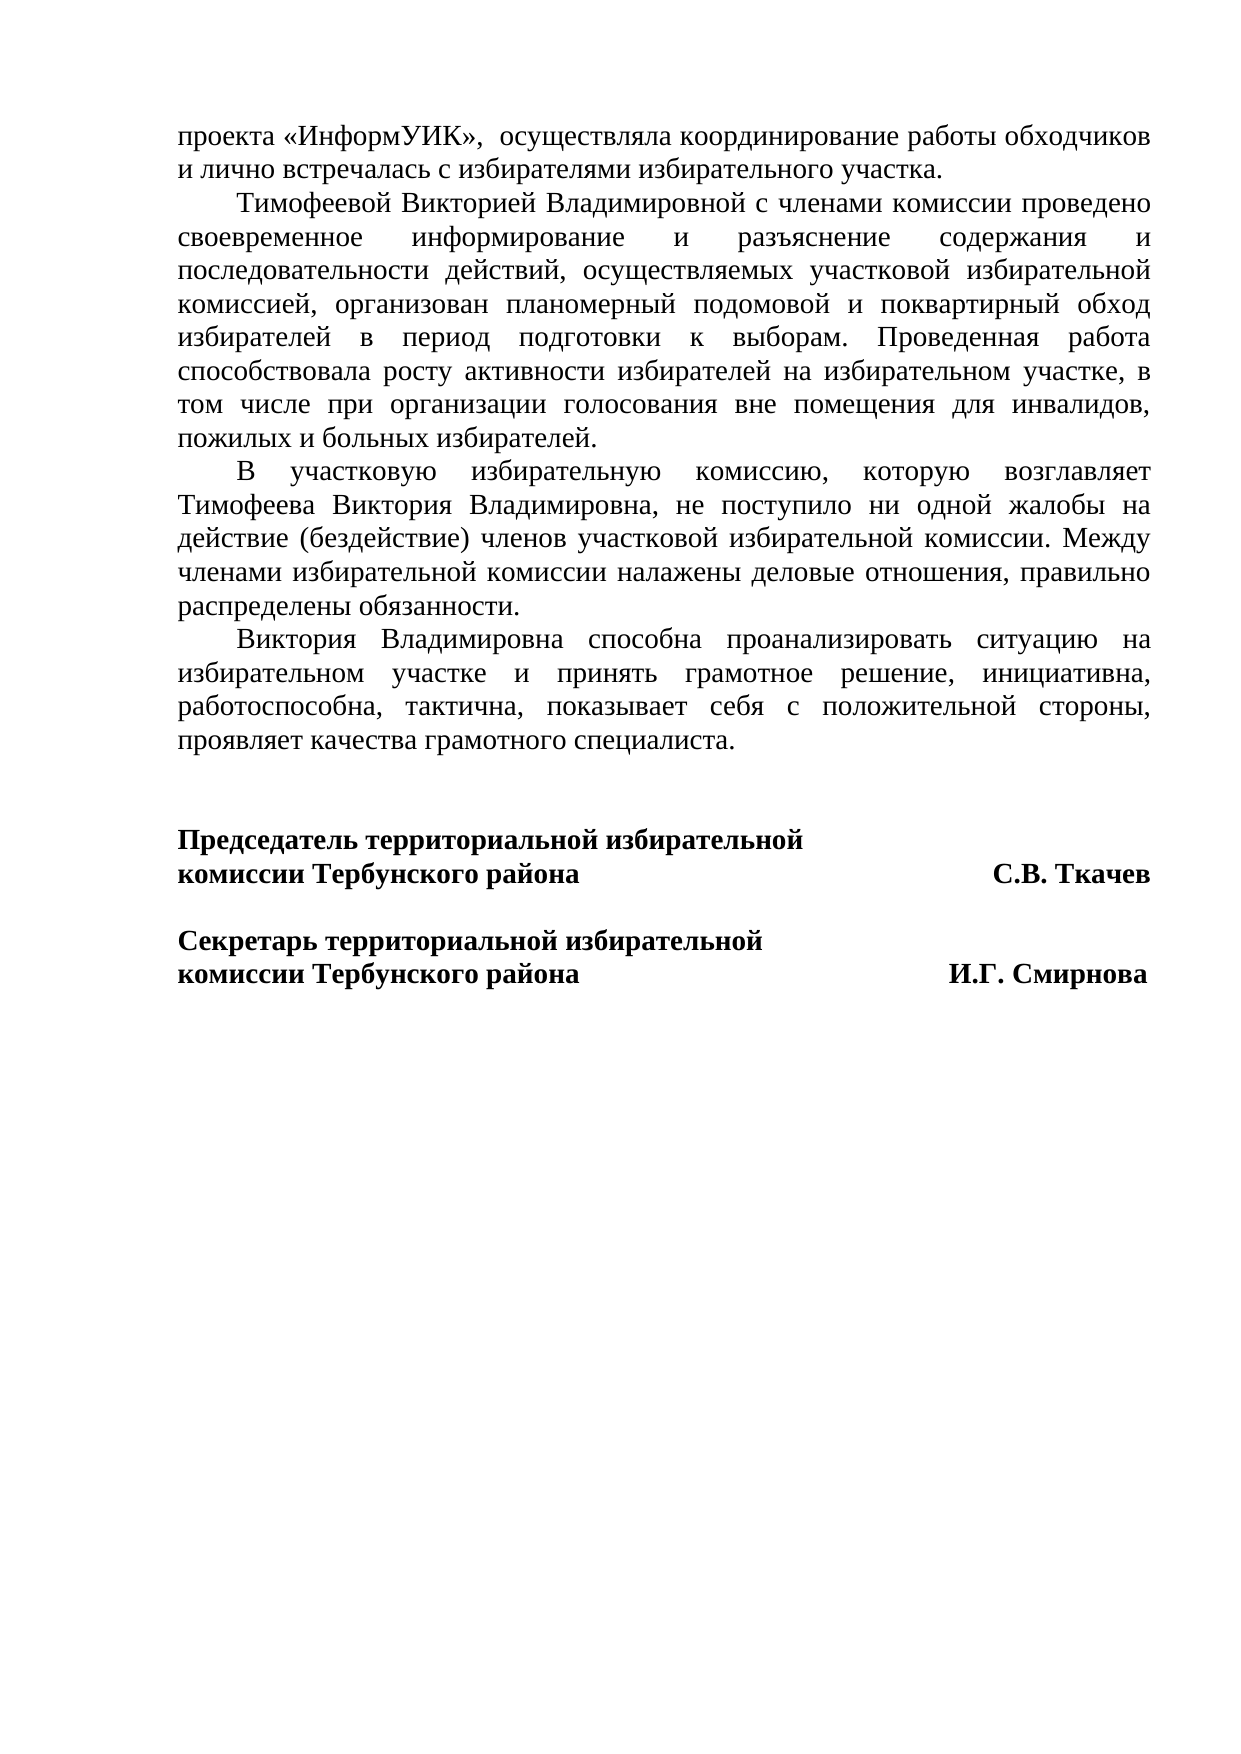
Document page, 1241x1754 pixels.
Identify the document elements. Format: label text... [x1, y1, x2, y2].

text комиссии Тербунского района И.Г. Смирнова [177, 957, 1152, 990]
text комиссии Тербунского района С.В. Ткачев [177, 856, 1152, 889]
text Председатель территориальной избирательной [177, 822, 1152, 856]
text Секретарь территориальной избирательной [177, 923, 1152, 957]
text Виктория Владимировна способна проанализировать ситуацию на избирательном участке и принять грамотное решение, инициативна, работоспособна, тактична, показывает себя с положительной стороны, проявляет качества грамотного специалиста. [177, 621, 1152, 755]
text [177, 118, 1152, 185]
text В участковую избирательную комиссию, которую возглавляет Тимофеева Виктория Владимировна, не поступило ни одной жалобы на действие (бездействие) членов участковой избирательной комиссии. Между членами избирательной комиссии налажены деловые отношения, правильно распределены обязанности. [177, 453, 1152, 621]
text Тимофеевой Викторией Владимировной с членами комиссии проведено своевременное информирование и разъяснение содержания и последовательности действий, осуществляемых участковой избирательной комиссией, организован планомерный подомовой и поквартирный обход избирателей в период подготовки к выборам. Проведенная работа способствовала росту активности избирателей на избирательном участке, в том числе при организации голосования вне помещения для инвалидов, пожилых и больных избирателей. [177, 185, 1152, 453]
